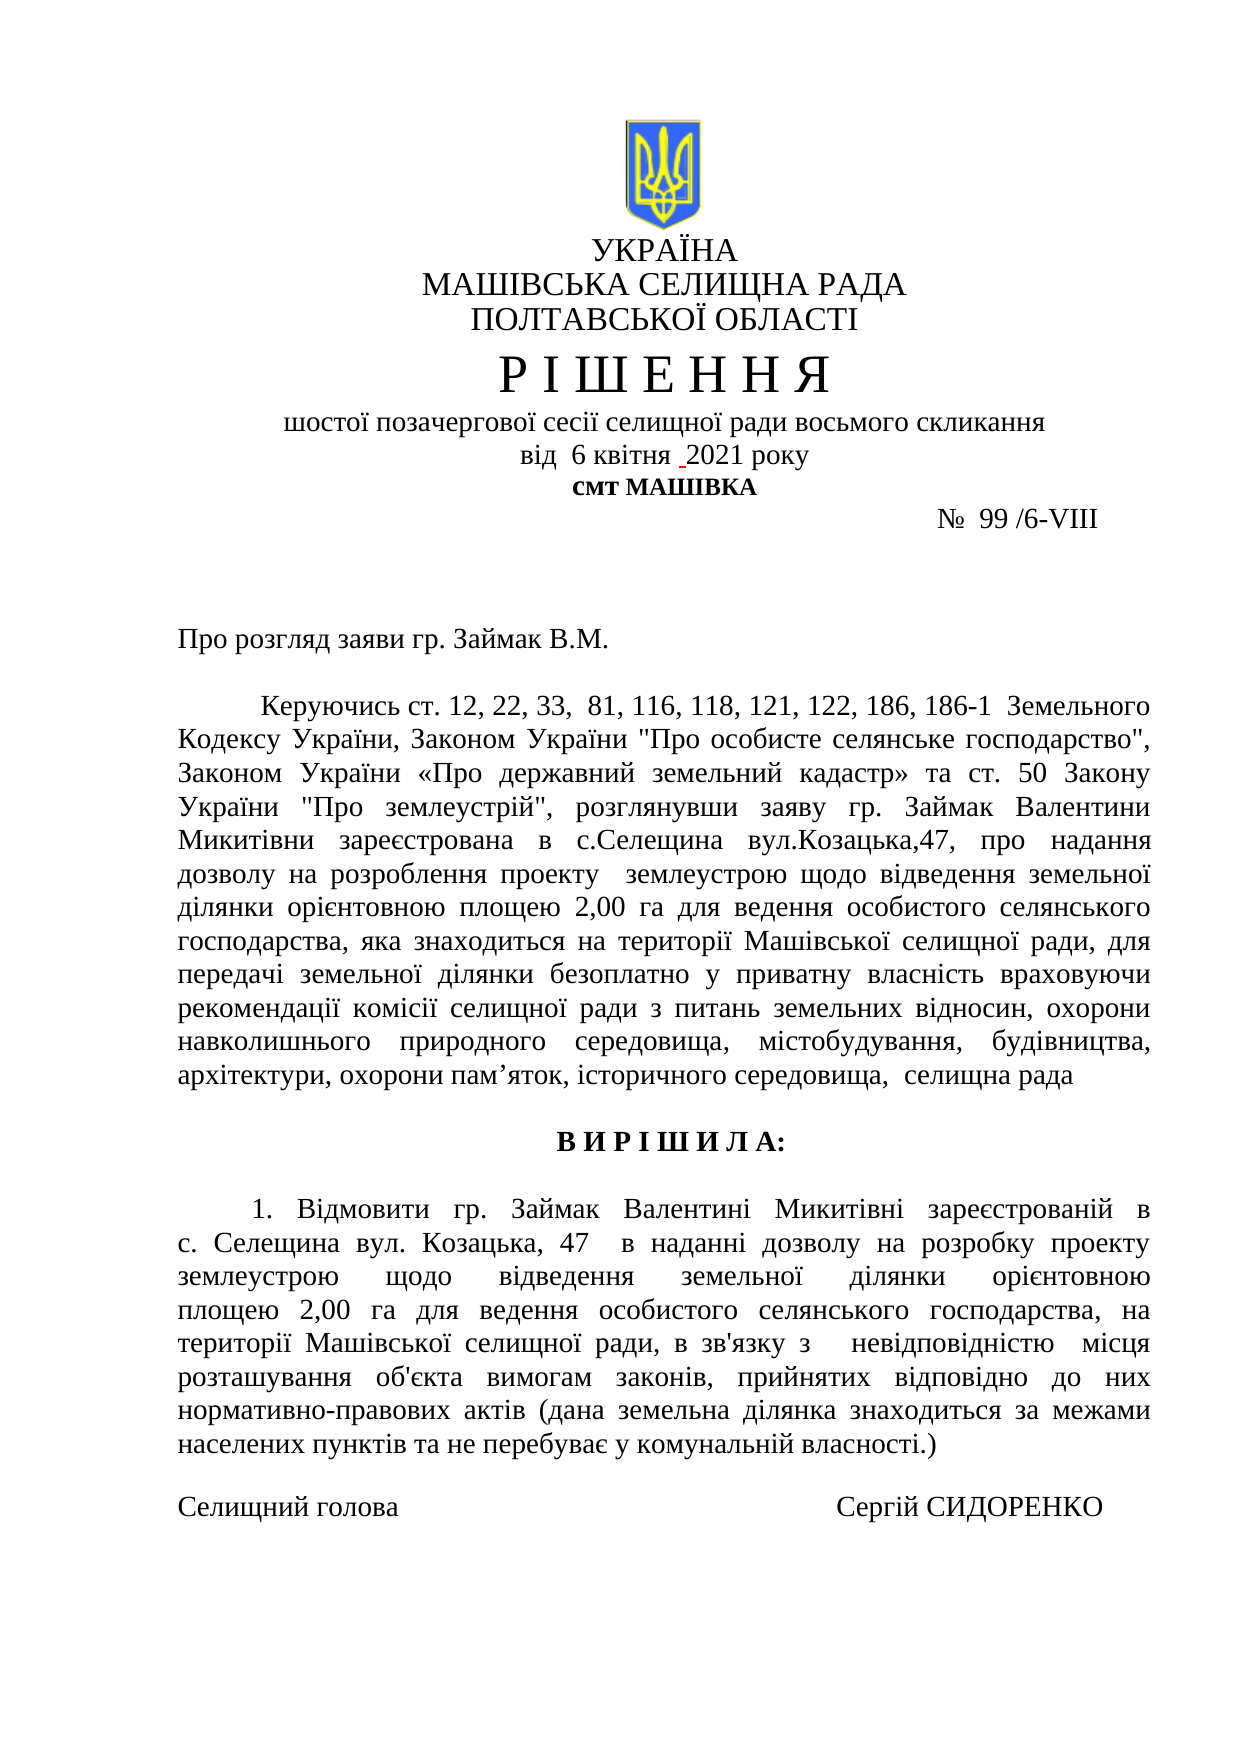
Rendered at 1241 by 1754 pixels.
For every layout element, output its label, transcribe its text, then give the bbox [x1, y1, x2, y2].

text УКРАЇНА [177, 234, 1152, 268]
subtitle Р І Ш Е Н Н Я [177, 348, 1152, 404]
text від 6 квітня 2021 року [177, 437, 1152, 471]
table_header Про розгляд заяви гр. Займак В.М. [166, 621, 758, 688]
text ПОЛТАВСЬКОЇ ОБЛАСТІ [177, 303, 1152, 337]
text 1. Відмовити гр. Займак Валентині Микитівні зареєстрованій в с. Селещина вул. Козацька, 47 в наданні дозволу на розробку проекту землеустрою щодо відведення земельної ділянки орієнтовною площею 2,00 га для ведення особистого селянського господарства, на території Машівської селищної ради, в зв'язку з невідповідністю місця розташування об'єкта вимогам законів, прийнятих відповідно до них нормативно-правових актів (дана земельна ділянка знаходиться за межами населених пунктів та не перебуває у комунальній власності.) [177, 1191, 1152, 1459]
text № 99 /6-VІІІ [177, 501, 1152, 535]
text Селищний голова Сергій СИДОРЕНКО [177, 1489, 1152, 1523]
text шостої позачергової сесії селищної ради восьмого скликання [177, 404, 1152, 437]
text В И Р І Ш И Л А: [177, 1124, 1152, 1158]
text Керуючись ст. 12, 22, 33, 81, 116, 118, 121, 122, 186, 186-1 Земельного Кодексу України, Законом України "Про особисте селянське господарство", Законом України «Про державний земельний кадастр» та ст. 50 Закону України "Про землеустрій", розглянувши заяву гр. Займак Валентини Микитівни зареєстрована в с.Селещина вул.Козацька,47, про надання дозволу на розроблення проекту землеустрою щодо відведення земельної ділянки орієнтовною площею 2,00 га для ведення особистого селянського господарства, яка знаходиться на території Машівської селищної ради, для передачі земельної ділянки безоплатно у приватну власність враховуючи рекомендації комісії селищної ради з питань земельних відносин, охорони навколишнього природного середовища, містобудування, будівництва, архітектури, охорони пам’яток, історичного середовища, селищна рада [177, 688, 1152, 1091]
text МАШІВСЬКА СЕЛИЩНА РАДА [177, 268, 1152, 303]
text смт МАШІВКА [177, 471, 1152, 501]
